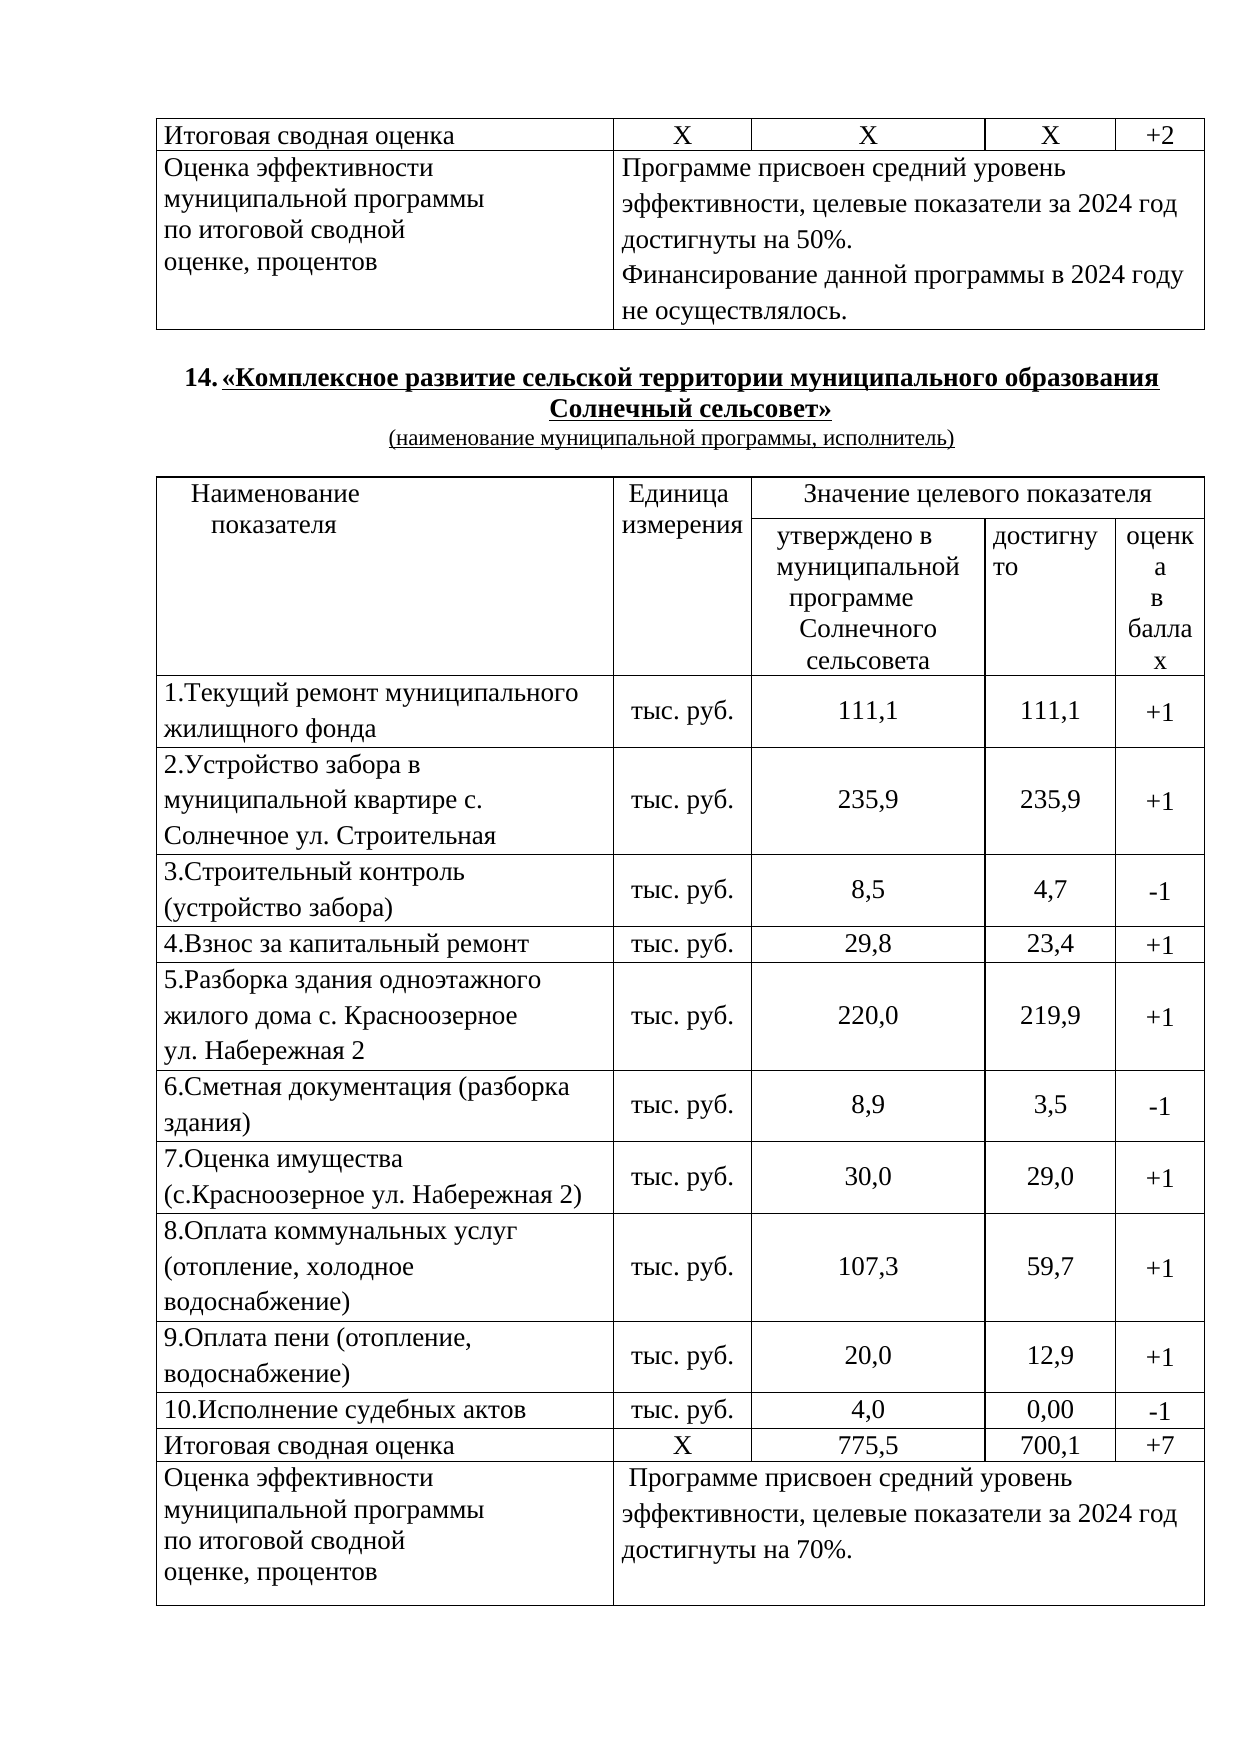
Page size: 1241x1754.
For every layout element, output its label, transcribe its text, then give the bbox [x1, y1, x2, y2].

table_cell -1 [1116, 1071, 1204, 1141]
table_cell Х [614, 119, 751, 150]
table_cell тыс. руб. [614, 927, 751, 962]
table_cell 219,9 [986, 963, 1115, 1069]
table_cell +1 [1116, 676, 1204, 747]
table_cell 29,8 [752, 927, 984, 962]
table_cell 8.Оплата коммунальных услуг (отопление, холодное водоснабжение) [157, 1214, 613, 1321]
table_cell 775,5 [752, 1429, 984, 1461]
table_cell тыс. руб. [614, 1214, 751, 1321]
table_cell 235,9 [752, 748, 984, 854]
list (наименование муниципальной программы, исполнитель) [177, 424, 1166, 450]
table_cell 3,5 [986, 1071, 1115, 1141]
table_cell +1 [1116, 1214, 1204, 1321]
table_cell 4,0 [752, 1393, 984, 1428]
table_cell 10.Исполнение судебных актов [157, 1393, 613, 1428]
table_cell 9.Оплата пени (отопление, водоснабжение) [157, 1322, 613, 1392]
table_cell тыс. руб. [614, 748, 751, 854]
table_cell Оценка эффективности муниципальной программы по итоговой сводной оценке, процентов [157, 151, 613, 329]
table_cell +7 [1116, 1429, 1204, 1461]
table_cell 4,7 [986, 855, 1115, 926]
table_cell тыс. руб. [614, 1071, 751, 1141]
table_cell 20,0 [752, 1322, 984, 1392]
table_cell 8,9 [752, 1071, 984, 1141]
table_header Наименование показателя [157, 478, 613, 675]
table_cell 111,1 [986, 676, 1115, 747]
table_cell 5.Разборка здания одноэтажного жилого дома с. Красноозерное ул. Набережная 2 [157, 963, 613, 1069]
table_cell +1 [1116, 748, 1204, 854]
list «Комплексное развитие сельской территории муниципального образования Солнечный сельсовет» [177, 361, 1166, 424]
table_header Единица измерения [614, 478, 751, 675]
table_cell 23,4 [986, 927, 1115, 962]
table_cell 2.Устройство забора в муниципальной квартире с. Солнечное ул. Строительная [157, 748, 613, 854]
table_cell 59,7 [986, 1214, 1115, 1321]
table_cell 111,1 [752, 676, 984, 747]
table_cell 107,3 [752, 1214, 984, 1321]
table_cell тыс. руб. [614, 963, 751, 1069]
table_cell Х [986, 119, 1115, 150]
table_cell 235,9 [986, 748, 1115, 854]
table_cell тыс. руб. [614, 676, 751, 747]
table_cell 0,00 [986, 1393, 1115, 1428]
table_cell 6.Сметная документация (разборка здания) [157, 1071, 613, 1141]
table_cell 30,0 [752, 1142, 984, 1213]
table_cell Итоговая сводная оценка [157, 1429, 613, 1461]
table_cell тыс. руб. [614, 1142, 751, 1213]
table_cell 4.Взнос за капитальный ремонт [157, 927, 613, 962]
table_cell 12,9 [986, 1322, 1115, 1392]
table_cell -1 [1116, 1393, 1204, 1428]
table_cell +1 [1116, 927, 1204, 962]
table_cell оценка в баллах [1116, 519, 1204, 675]
table_cell Оценка эффективности муниципальной программы по итоговой сводной оценке, процентов [157, 1462, 613, 1604]
table_cell +1 [1116, 1142, 1204, 1213]
table_cell утверждено в муниципальной программе Солнечного сельсовета [752, 519, 984, 675]
table_cell достигнуто [986, 519, 1115, 675]
table_cell Х [752, 119, 984, 150]
table_cell +1 [1116, 963, 1204, 1069]
table_cell 1.Текущий ремонт муниципального жилищного фонда [157, 676, 613, 747]
table_cell Программе присвоен средний уровень эффективности, целевые показатели за 2024 год достигнуты на 70%. [614, 1462, 1204, 1604]
table_cell 7.Оценка имущества (с.Красноозерное ул. Набережная 2) [157, 1142, 613, 1213]
table_cell тыс. руб. [614, 1393, 751, 1428]
table_cell Итоговая сводная оценка [157, 119, 613, 150]
table_header Значение целевого показателя [752, 478, 1204, 518]
table_cell 8,5 [752, 855, 984, 926]
table_cell тыс. руб. [614, 1322, 751, 1392]
table_cell -1 [1116, 855, 1204, 926]
table_cell 3.Строительный контроль (устройство забора) [157, 855, 613, 926]
table_cell Х [614, 1429, 751, 1461]
table_cell 220,0 [752, 963, 984, 1069]
table_cell +2 [1116, 119, 1204, 150]
table_cell 29,0 [986, 1142, 1115, 1213]
table_cell тыс. руб. [614, 855, 751, 926]
table_cell 700,1 [986, 1429, 1115, 1461]
table_cell +1 [1116, 1322, 1204, 1392]
table_cell Программе присвоен средний уровень эффективности, целевые показатели за 2024 год достигнуты на 50%. Финансирование данной программы в 2024 году не осуществлялось. [614, 151, 1204, 329]
